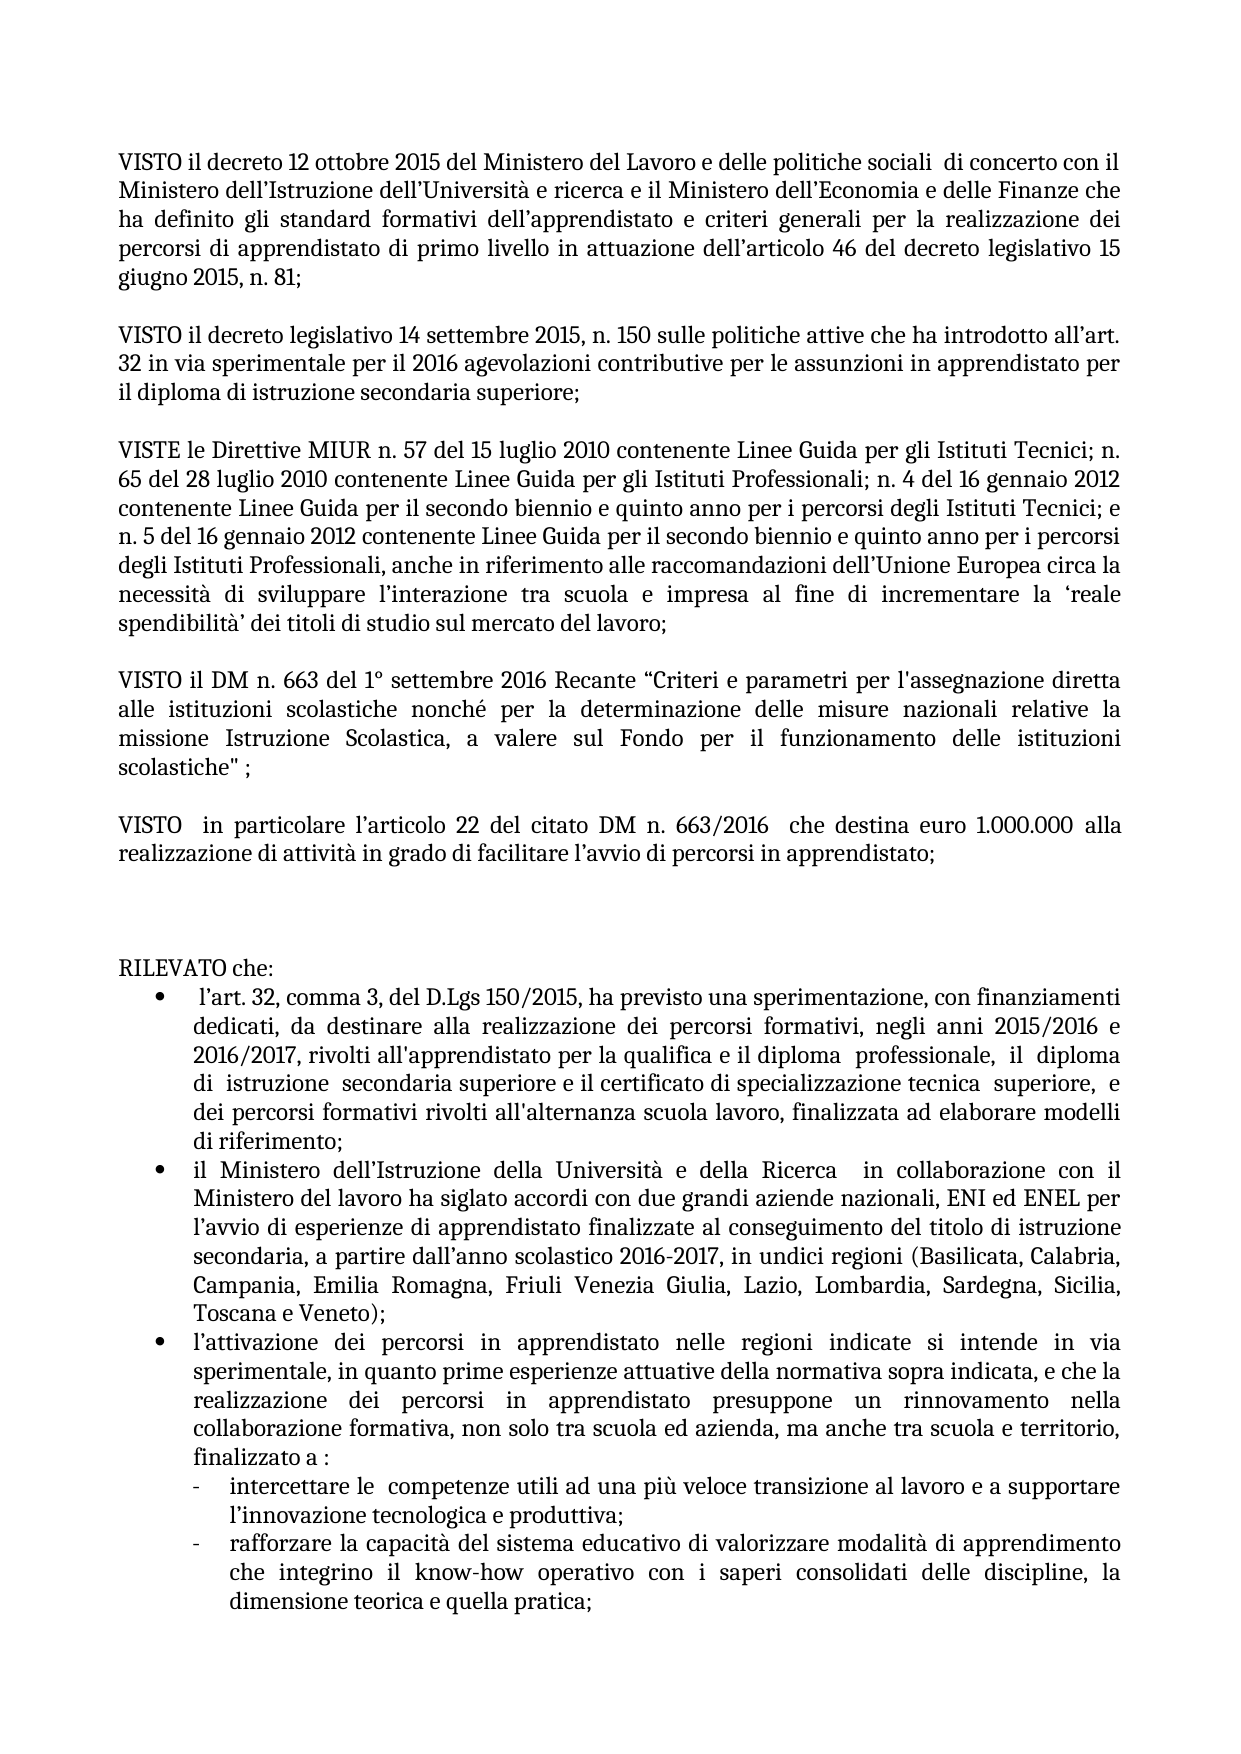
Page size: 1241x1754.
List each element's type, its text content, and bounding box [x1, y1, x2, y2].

list intercettare le competenze utili ad una più veloce transizione al lavoro e a supportare l’innovazione tecnologica e produttiva; [192, 1472, 1122, 1529]
text VISTO il DM n. 663 del 1° settembre 2016 Recante “Criteri e parametri per l'assegnazione diretta alle istituzioni scolastiche nonché per la determinazione delle misure nazionali relative la missione Istruzione Scolastica, a valere sul Fondo per il funzionamento delle istituzioni scolastiche" ; [118, 666, 1122, 781]
list rafforzare la capacità del sistema educativo di valorizzare modalità di apprendimento che integrino il know-how operativo con i saperi consolidati delle discipline, la dimensione teorica e quella pratica; [192, 1529, 1122, 1616]
text VISTO il decreto 12 ottobre 2015 del Ministero del Lavoro e delle politiche sociali di concerto con il Ministero dell’Istruzione dell’Università e ricerca e il Ministero dell’Economia e delle Finanze che ha definito gli standard formativi dell’apprendistato e criteri generali per la realizzazione dei percorsi di apprendistato di primo livello in attuazione dell’articolo 46 del decreto legislativo 15 giugno 2015, n. 81; [118, 148, 1122, 291]
text VISTO in particolare l’articolo 22 del citato DM n. 663/2016 che destina euro 1.000.000 alla realizzazione di attività in grado di facilitare l’avvio di percorsi in apprendistato; [118, 811, 1122, 868]
list l’attivazione dei percorsi in apprendistato nelle regioni indicate si intende in via sperimentale, in quanto prime esperienze attuative della normativa sopra indicata, e che la realizzazione dei percorsi in apprendistato presuppone un rinnovamento nella collaborazione formativa, non solo tra scuola ed azienda, ma anche tra scuola e territorio, finalizzato a : [156, 1328, 1122, 1472]
list il Ministero dell’Istruzione della Università e della Ricerca in collaborazione con il Ministero del lavoro ha siglato accordi con due grandi aziende nazionali, ENI ed ENEL per l’avvio di esperienze di apprendistato finalizzate al conseguimento del titolo di istruzione secondaria, a partire dall’anno scolastico 2016-2017, in undici regioni (Basilicata, Calabria, Campania, Emilia Romagna, Friuli Venezia Giulia, Lazio, Lombardia, Sardegna, Sicilia, Toscana e Veneto); [156, 1156, 1122, 1328]
text VISTO il decreto legislativo 14 settembre 2015, n. 150 sulle politiche attive che ha introdotto all’art. 32 in via sperimentale per il 2016 agevolazioni contributive per le assunzioni in apprendistato per il diploma di istruzione secondaria superiore; [118, 321, 1122, 407]
text VISTE le Direttive MIUR n. 57 del 15 luglio 2010 contenente Linee Guida per gli Istituti Tecnici; n. 65 del 28 luglio 2010 contenente Linee Guida per gli Istituti Professionali; n. 4 del 16 gennaio 2012 contenente Linee Guida per il secondo biennio e quinto anno per i percorsi degli Istituti Tecnici; e n. 5 del 16 gennaio 2012 contenente Linee Guida per il secondo biennio e quinto anno per i percorsi degli Istituti Professionali, anche in riferimento alle raccomandazioni dell’Unione Europea circa la necessità di sviluppare l’interazione tra scuola e impresa al fine di incrementare la ‘reale spendibilità’ dei titoli di studio sul mercato del lavoro; [118, 436, 1122, 637]
text RILEVATO che: [118, 954, 1122, 983]
list l’art. 32, comma 3, del D.Lgs 150/2015, ha previsto una sperimentazione, con finanziamenti dedicati, da destinare alla realizzazione dei percorsi formativi, negli anni 2015/2016 e 2016/2017, rivolti all'apprendistato per la qualifica e il diploma professionale, il diploma di istruzione secondaria superiore e il certificato di specializzazione tecnica superiore, e dei percorsi formativi rivolti all'alternanza scuola lavoro, finalizzata ad elaborare modelli di riferimento; [156, 983, 1122, 1156]
